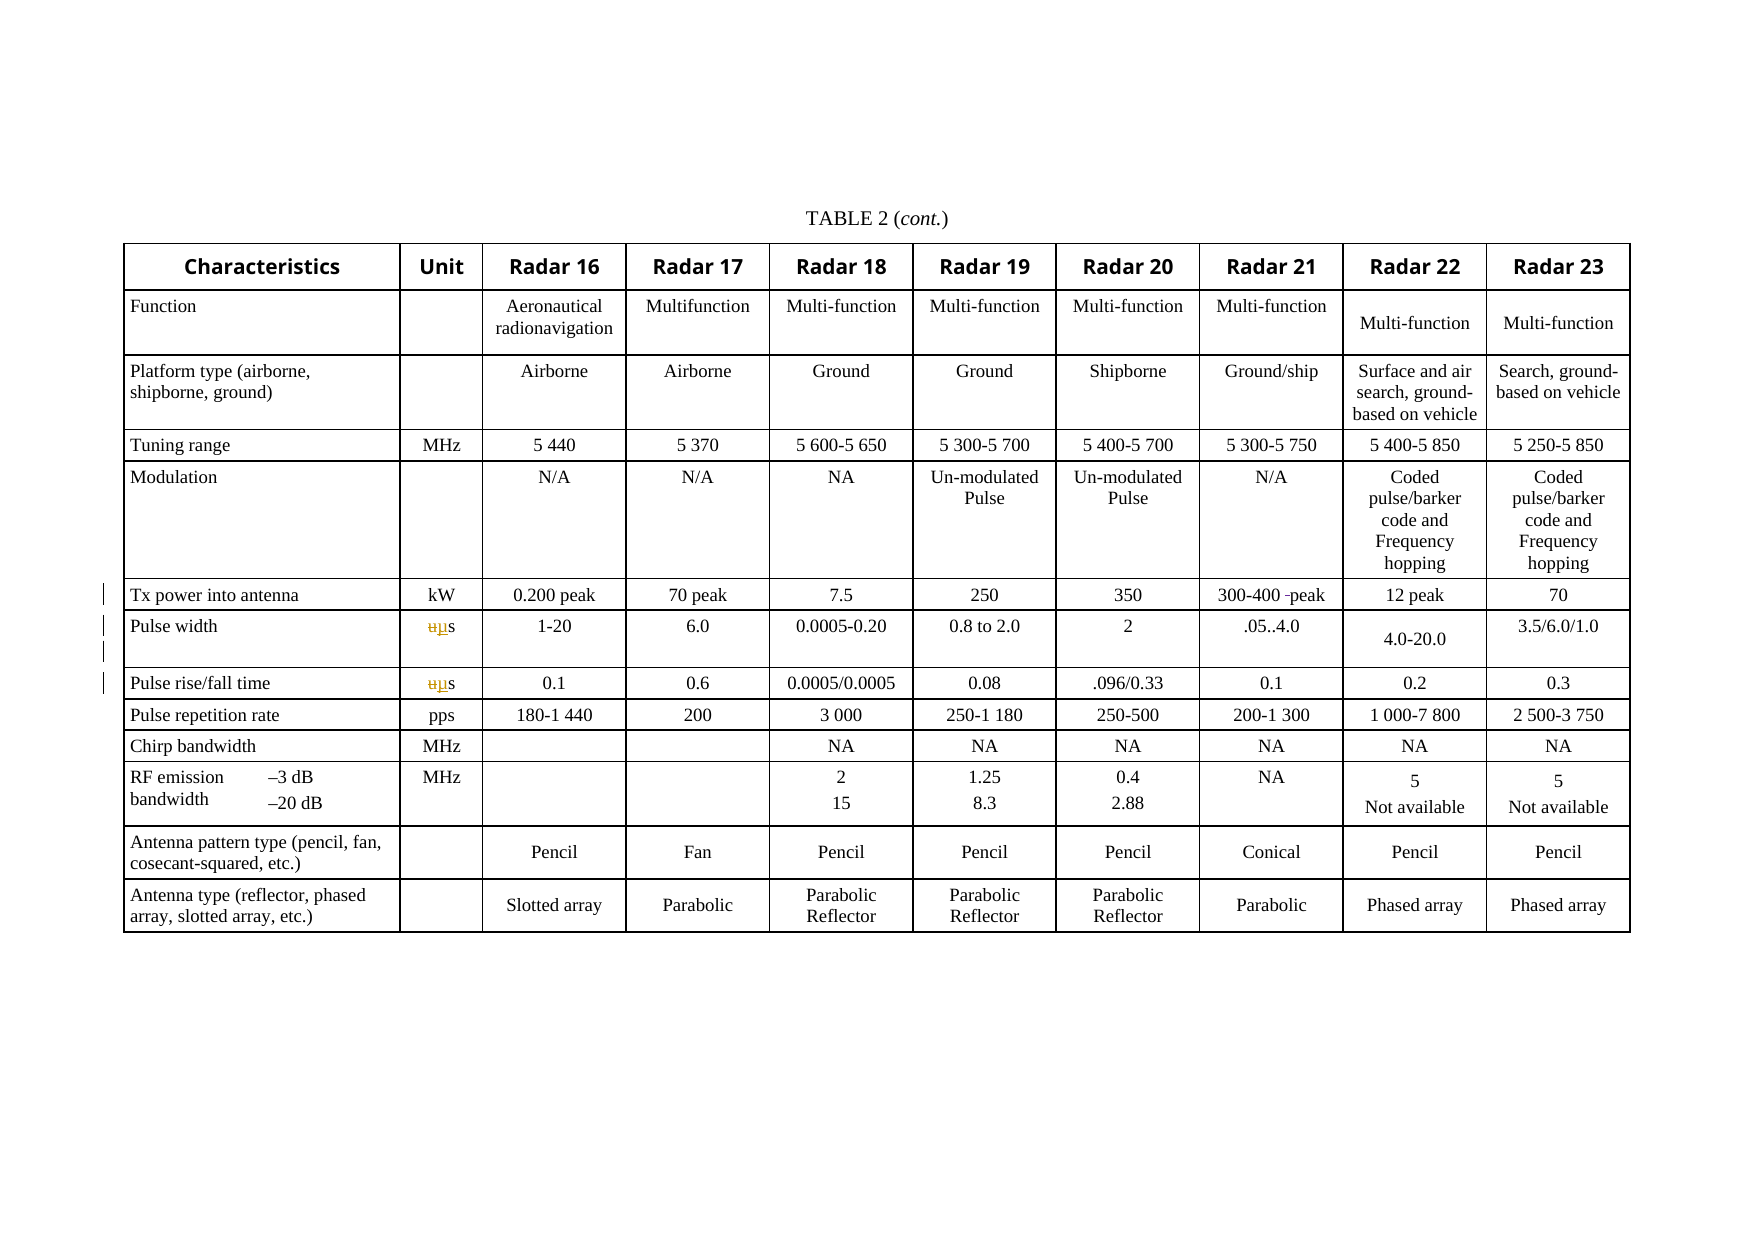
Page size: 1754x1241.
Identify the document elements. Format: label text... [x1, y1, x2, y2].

table_cell Pencil [1487, 827, 1629, 878]
table_cell 1.25 8.3 [914, 762, 1055, 825]
table_cell Aeronautical radionavigation [483, 291, 625, 354]
table_cell 2 [1057, 611, 1199, 666]
table_cell Tx power into antenna [125, 579, 399, 609]
table_cell 0.0005-0.20 [770, 611, 912, 666]
table_cell Pulse repetition rate [125, 700, 399, 729]
table_cell Antenna pattern type (pencil, fan, cosecant-squared, etc.) [125, 827, 399, 878]
table_cell 5 Not available [1487, 762, 1629, 825]
table_header Radar 23 [1487, 244, 1629, 289]
table_cell NA [1057, 731, 1199, 761]
table_cell Platform type (airborne, shipborne, ground) [125, 356, 399, 428]
table_cell 5 300-5 700 [914, 430, 1055, 460]
table_cell Pencil [1344, 827, 1486, 878]
table_cell NA [1487, 731, 1629, 761]
table_cell Pencil [914, 827, 1055, 878]
table_cell [401, 827, 482, 878]
table_cell Pencil [1057, 827, 1199, 878]
table_cell 180-1 440 [483, 700, 625, 729]
table_cell 4.0-20.0 [1344, 611, 1486, 666]
table_cell 0.08 [914, 668, 1055, 698]
table_cell NA [770, 462, 912, 578]
table_cell NA [914, 731, 1055, 761]
table_cell 0.1 [1200, 668, 1342, 698]
table_cell [401, 462, 482, 578]
table_cell 0.6 [627, 668, 769, 698]
table_cell Fan [627, 827, 769, 878]
table_cell [483, 762, 625, 825]
table_cell Pencil [770, 827, 912, 878]
table_cell Airborne [483, 356, 625, 428]
table_cell Un-modulated Pulse [1057, 462, 1199, 578]
table_cell 7.5 [770, 579, 912, 609]
table_cell [627, 731, 769, 761]
table_cell 300-400 peak [1200, 579, 1342, 609]
table_cell Multi-function [1344, 291, 1486, 354]
table_cell 1-20 [483, 611, 625, 666]
table_cell Multi-function [1057, 291, 1199, 354]
table_cell Multi-function [914, 291, 1055, 354]
table_cell [483, 731, 625, 761]
table_cell 5 400-5 850 [1344, 430, 1486, 460]
table_cell N/A [627, 462, 769, 578]
table_cell 2 500-3 750 [1487, 700, 1629, 729]
table_cell Coded pulse/barker code and Frequency hopping [1487, 462, 1629, 578]
table_cell Tuning range [125, 430, 399, 460]
table_cell .05..4.0 [1200, 611, 1342, 666]
table_cell Shipborne [1057, 356, 1199, 428]
table_cell [401, 880, 482, 931]
table_cell Modulation [125, 462, 399, 578]
table_cell Phased array [1487, 880, 1629, 931]
table_cell Chirp bandwidth [125, 731, 399, 761]
table_cell 0.0005/0.0005 [770, 668, 912, 698]
table_cell Multifunction [627, 291, 769, 354]
table_header Radar 20 [1057, 244, 1199, 289]
table_cell 5 440 [483, 430, 625, 460]
table_cell Phased array [1344, 880, 1486, 931]
table_cell 350 [1057, 579, 1199, 609]
table_cell 250 [914, 579, 1055, 609]
table_cell 200 [627, 700, 769, 729]
table_header Radar 17 [627, 244, 769, 289]
table_cell Function [125, 291, 399, 354]
table_cell 12 peak [1344, 579, 1486, 609]
table_cell Parabolic Reflector [1057, 880, 1199, 931]
table_cell 0.3 [1487, 668, 1629, 698]
table_cell Parabolic [1200, 880, 1342, 931]
table_cell Pulse width [125, 611, 399, 666]
table_cell Search, ground-based on vehicle [1487, 356, 1629, 428]
table_header Radar 19 [914, 244, 1055, 289]
table_cell 1 000-7 800 [1344, 700, 1486, 729]
table_cell [627, 762, 769, 825]
table_cell Un-modulated Pulse [914, 462, 1055, 578]
table_cell N/A [1200, 462, 1342, 578]
table_cell Ground/ship [1200, 356, 1342, 428]
table_cell NA [770, 731, 912, 761]
table_cell N/A [483, 462, 625, 578]
table_cell 3 000 [770, 700, 912, 729]
table_cell 5 400-5 700 [1057, 430, 1199, 460]
table_cell Parabolic Reflector [914, 880, 1055, 931]
table_cell kW [401, 579, 482, 609]
table_cell NA [1200, 731, 1342, 761]
table_cell NA [1200, 762, 1342, 825]
table_header Radar 18 [770, 244, 912, 289]
table_cell –3 dB –20 dB [262, 762, 399, 825]
table_cell 6.0 [627, 611, 769, 666]
text TABLE 2 (cont.) [118, 206, 1636, 230]
table_cell 200-1 300 [1200, 700, 1342, 729]
table_cell MHz [401, 762, 482, 825]
table_cell Ground [770, 356, 912, 428]
table_cell 5 370 [627, 430, 769, 460]
table_header Radar 22 [1344, 244, 1486, 289]
table_cell 0.200 peak [483, 579, 625, 609]
table_cell [401, 356, 482, 428]
table_cell pps [401, 700, 482, 729]
table_cell Multi-function [1487, 291, 1629, 354]
table_cell 250-500 [1057, 700, 1199, 729]
table_cell Conical [1200, 827, 1342, 878]
table_cell 0.4 2.88 [1057, 762, 1199, 825]
table_header Radar 16 [483, 244, 625, 289]
table_cell Slotted array [483, 880, 625, 931]
table_cell [401, 291, 482, 354]
table_cell .096/0.33 [1057, 668, 1199, 698]
table_header Unit [401, 244, 482, 289]
table_cell NA [1344, 731, 1486, 761]
table_cell Pulse rise/fall time [125, 668, 399, 698]
table_cell s [401, 611, 482, 666]
table_header Characteristics [125, 244, 399, 289]
table_cell 5 600-5 650 [770, 430, 912, 460]
table_cell Surface and air search, ground-based on vehicle [1344, 356, 1486, 428]
table_cell Airborne [627, 356, 769, 428]
table_cell RF emission bandwidth [125, 762, 262, 825]
table_cell 0.1 [483, 668, 625, 698]
table_cell 70 [1487, 579, 1629, 609]
table_cell 0.2 [1344, 668, 1486, 698]
table_cell s [401, 668, 482, 698]
table_cell Pencil [483, 827, 625, 878]
table_cell MHz [401, 731, 482, 761]
table_cell Parabolic [627, 880, 769, 931]
table_cell 2 15 [770, 762, 912, 825]
table_cell Parabolic Reflector [770, 880, 912, 931]
table_cell Multi-function [1200, 291, 1342, 354]
table_cell Coded pulse/barker code and Frequency hopping [1344, 462, 1486, 578]
table_cell 5 250-5 850 [1487, 430, 1629, 460]
table_header Radar 21 [1200, 244, 1342, 289]
table_cell 0.8 to 2.0 [914, 611, 1055, 666]
table_cell Multi-function [770, 291, 912, 354]
table_cell Ground [914, 356, 1055, 428]
table_cell 70 peak [627, 579, 769, 609]
table_cell Antenna type (reflector, phased array, slotted array, etc.) [125, 880, 399, 931]
table_cell 5 Not available [1344, 762, 1486, 825]
table_cell 3.5/6.0/1.0 [1487, 611, 1629, 666]
table_cell 250-1 180 [914, 700, 1055, 729]
table_cell MHz [401, 430, 482, 460]
table_cell 5 300-5 750 [1200, 430, 1342, 460]
